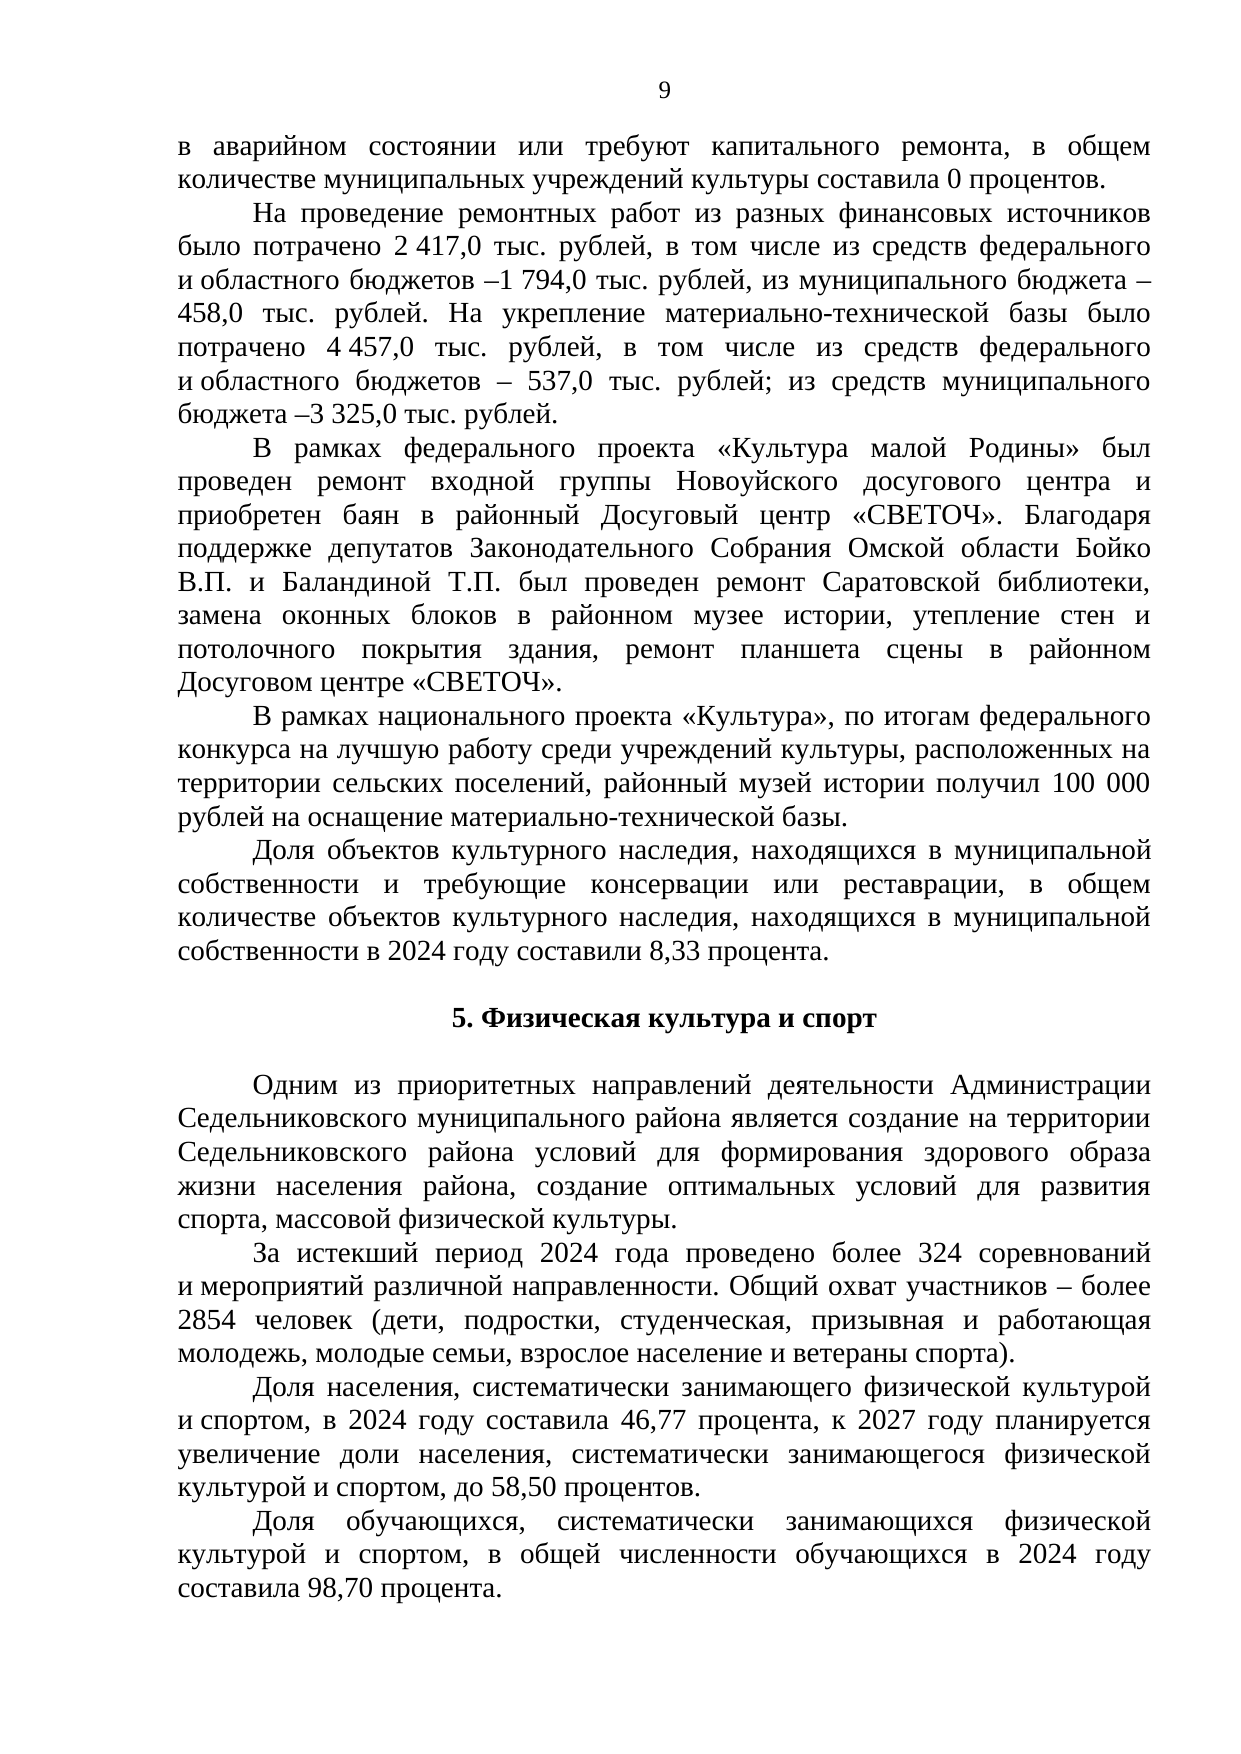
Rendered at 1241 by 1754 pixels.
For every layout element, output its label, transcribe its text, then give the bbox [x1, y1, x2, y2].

text В рамках национального проекта «Культура», по итогам федерального конкурса на лучшую работу среди учреждений культуры, расположенных на территории сельских поселений, районный музей истории получил 100 000 рублей на оснащение материально-технической базы. [177, 698, 1152, 832]
text На проведение ремонтных работ из разных финансовых источников было потрачено 2 417,0 тыс. рублей, в том числе из средств федерального и областного бюджетов –1 794,0 тыс. рублей, из муниципального бюджета – 458,0 тыс. рублей. На укрепление материально-технической базы было потрачено 4 457,0 тыс. рублей, в том числе из средств федерального и областного бюджетов – 537,0 тыс. рублей; из средств муниципального бюджета –3 325,0 тыс. рублей. [177, 195, 1152, 430]
text Доля обучающихся, систематически занимающихся физической культурой и спортом, в общей численности обучающихся в 2024 году составила 98,70 процента. [177, 1503, 1152, 1604]
text Доля объектов культурного наследия, находящихся в муниципальной собственности и требующие консервации или реставрации, в общем количестве объектов культурного наследия, находящихся в муниципальной собственности в 2024 году составили 8,33 процента. [177, 832, 1152, 966]
text Одним из приоритетных направлений деятельности Администрации Седельниковского муниципального района является создание на территории Седельниковского района условий для формирования здорового образа жизни населения района, создание оптимальных условий для развития спорта, массовой физической культуры. [177, 1067, 1152, 1235]
text 5. Физическая культура и спорт [177, 1000, 1152, 1033]
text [177, 128, 1152, 195]
text За истекший период 2024 года проведено более 324 соревнований и мероприятий различной направленности. Общий охват участников – более 2854 человек (дети, подростки, студенческая, призывная и работающая молодежь, молодые семьи, взрослое население и ветераны спорта). [177, 1235, 1152, 1369]
text В рамках федерального проекта «Культура малой Родины» был проведен ремонт входной группы Новоуйского досугового центра и приобретен баян в районный Досуговый центр «СВЕТОЧ». Благодаря поддержке депутатов Законодательного Собрания Омской области Бойко В.П. и Баландиной Т.П. был проведен ремонт Саратовской библиотеки, замена оконных блоков в районном музее истории, утепление стен и потолочного покрытия здания, ремонт планшета сцены в районном Досуговом центре «СВЕТОЧ». [177, 430, 1152, 698]
text Доля населения, систематически занимающего физической культурой и спортом, в 2024 году составила 46,77 процента, к 2027 году планируется увеличение доли населения, систематически занимающегося физической культурой и спортом, до 58,50 процентов. [177, 1369, 1152, 1503]
